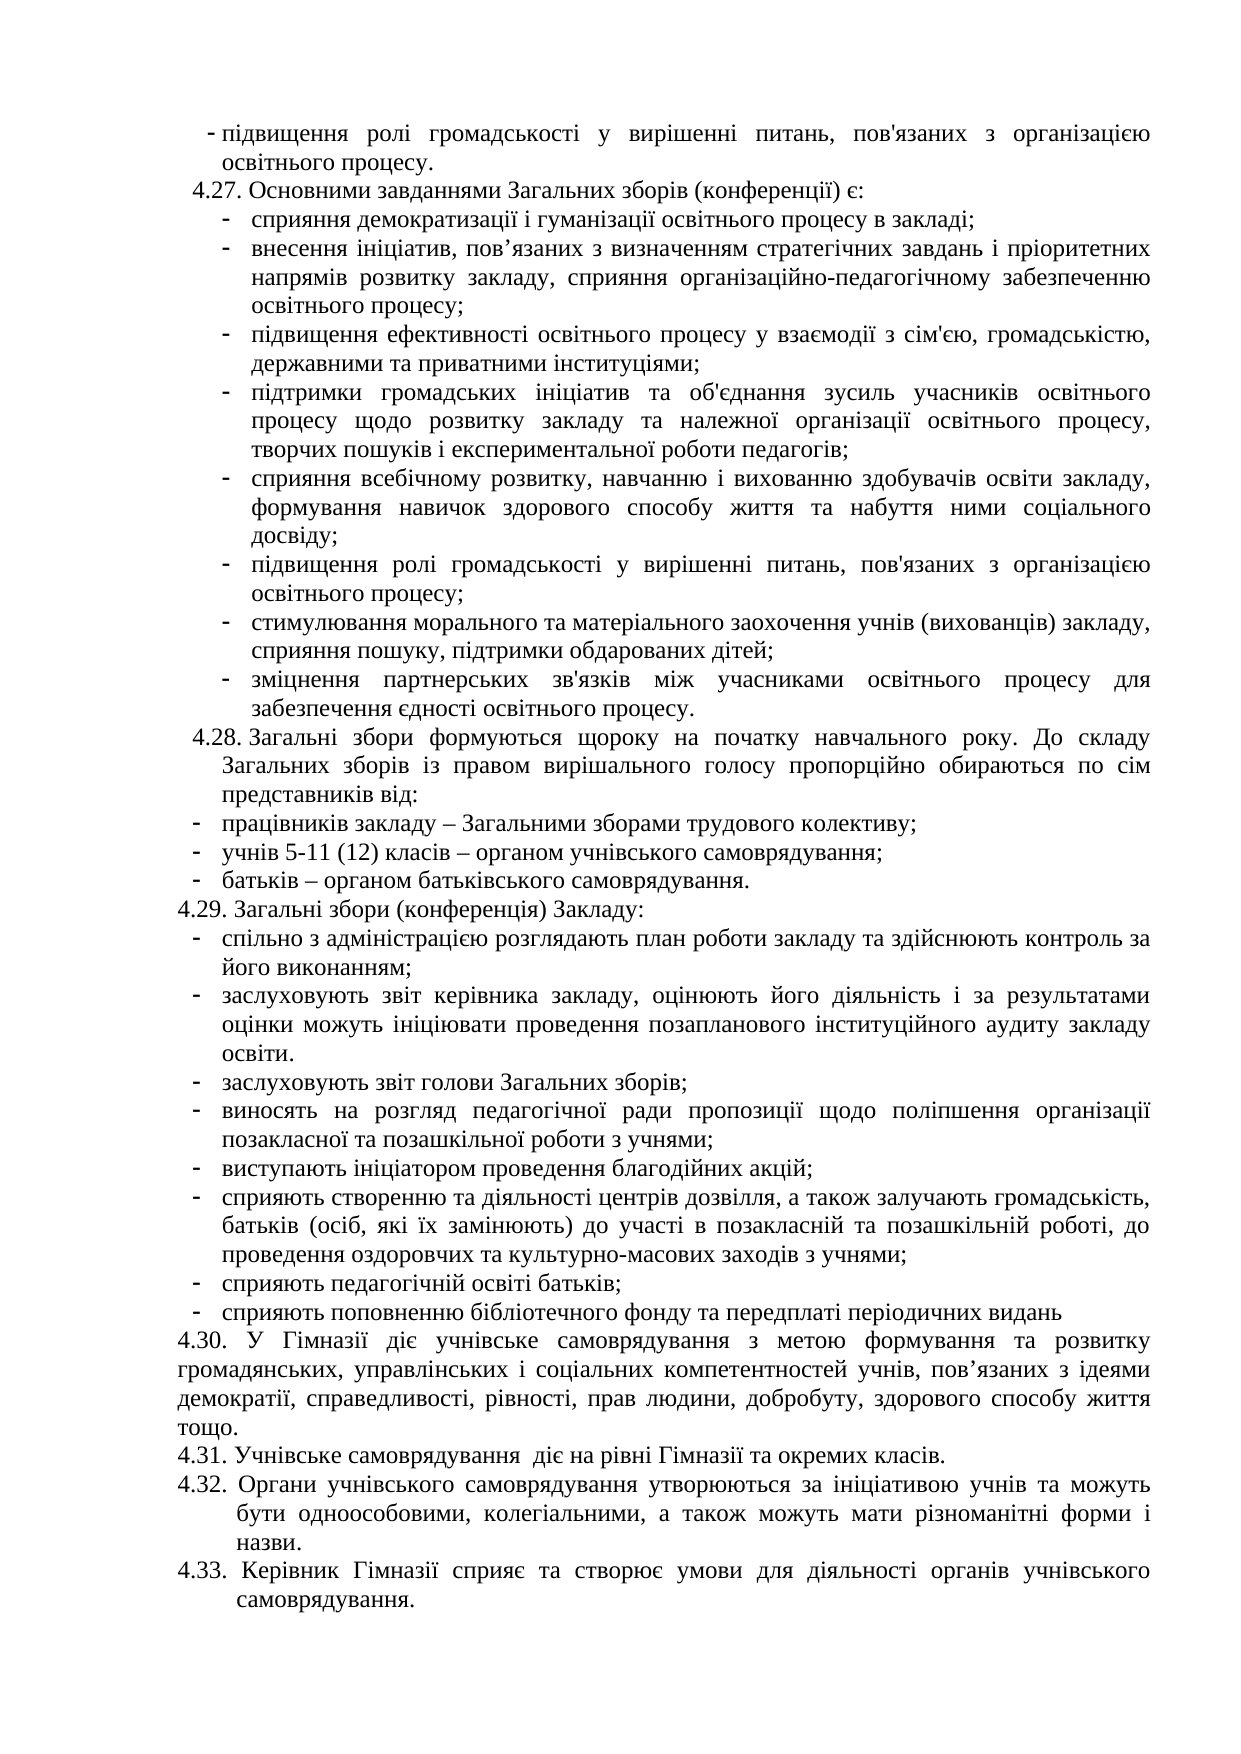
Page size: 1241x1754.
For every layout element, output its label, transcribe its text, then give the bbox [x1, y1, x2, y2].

text 4.32. Органи учнівського самоврядування утворюються за ініціативою учнів та можуть бути одноособовими, колегіальними, а також можуть мати різноманітні форми і назви. [177, 1469, 1152, 1556]
text 4.28. Загальні збори формуються щороку на початку навчального року. До складу Загальних зборів із правом вирішального голосу пропорційно обираються по сім представників від: [192, 722, 1152, 808]
list сприяння демократизації і гуманізації освітнього процесу в закладі; [222, 204, 1152, 233]
list спільно з адміністрацією розглядають план роботи закладу та здійснюють контроль за його виконанням; [192, 923, 1152, 981]
list підвищення ефективності освітнього процесу у взаємодії з сім'єю, громадськістю, державними та приватними інституціями; [222, 319, 1152, 377]
list зміцнення партнерських зв'язків між учасниками освітнього процесу для забезпечення єдності освітнього процесу. [221, 664, 1152, 722]
list підвищення ролі громадськості у вирішенні питань, пов'язаних з організацією освітнього процесу. [207, 118, 1152, 176]
list батьків – органом батьківського самоврядування. [192, 866, 1152, 894]
text 4.33. Керівник Гімназії сприяє та створює умови для діяльності органів учнівського самоврядування. [177, 1556, 1152, 1613]
list заслуховують звіт керівника закладу, оцінюють його діяльність і за результатами оцінки можуть ініціювати проведення позапланового інституційного аудиту закладу освіти. [192, 981, 1152, 1067]
list працівників закладу – Загальними зборами трудового колективу; [192, 808, 1152, 837]
list підтримки громадських ініціатив та об'єднання зусиль учасників освітнього процесу щодо розвитку закладу та належної організації освітнього процесу, творчих пошуків і експериментальної роботи педагогів; [222, 377, 1152, 463]
list сприяння всебічному розвитку, навчанню і вихованню здобувачів освіти закладу, формування навичок здорового способу життя та набуття ними соціального досвіду; [222, 463, 1152, 549]
list сприяють педагогічній освіті батьків; [192, 1268, 1152, 1297]
list внесення ініціатив, пов’язаних з визначенням стратегічних завдань і пріоритетних напрямів розвитку закладу, сприяння організаційно-педагогічному забезпеченню освітнього процесу; [222, 233, 1152, 319]
list виступають ініціатором проведення благодійних акцій; [192, 1153, 1152, 1182]
list стимулювання морального та матеріального заохочення учнів (вихованців) закладу, сприяння пошуку, підтримки обдарованих дітей; [222, 607, 1152, 664]
text 4.27. Основними завданнями Загальних зборів (конференції) є: [177, 176, 1152, 204]
list учнів 5-11 (12) класів – органом учнівського самоврядування; [192, 837, 1152, 866]
list заслуховують звіт голови Загальних зборів; [192, 1067, 1152, 1096]
text 4.29. Загальні збори (конференція) Закладу: [177, 894, 1152, 923]
list сприяють поповненню бібліотечного фонду та передплаті періодичних видань [192, 1297, 1152, 1326]
list виносять на розгляд педагогічної ради пропозиції щодо поліпшення організації позакласної та позашкільної роботи з учнями; [192, 1096, 1152, 1153]
text 4.30. У Гімназії діє учнівське самоврядування з метою формування та розвитку громадянських, управлінських і соціальних компетентностей учнів, пов’язаних з ідеями демократії, справедливості, рівності, прав людини, добробуту, здорового способу життя тощо. [177, 1326, 1152, 1441]
list підвищення ролі громадськості у вирішенні питань, пов'язаних з організацією освітнього процесу; [222, 549, 1152, 607]
list сприяють створенню та діяльності центрів дозвілля, а також залучають громадськість, батьків (осіб, які їх замінюють) до участі в позакласній та позашкільній роботі, до проведення оздоровчих та культурно-масових заходів з учнями; [192, 1182, 1152, 1268]
text 4.31. Учнівське самоврядування діє на рівні Гімназії та окремих класів. [177, 1441, 1152, 1469]
